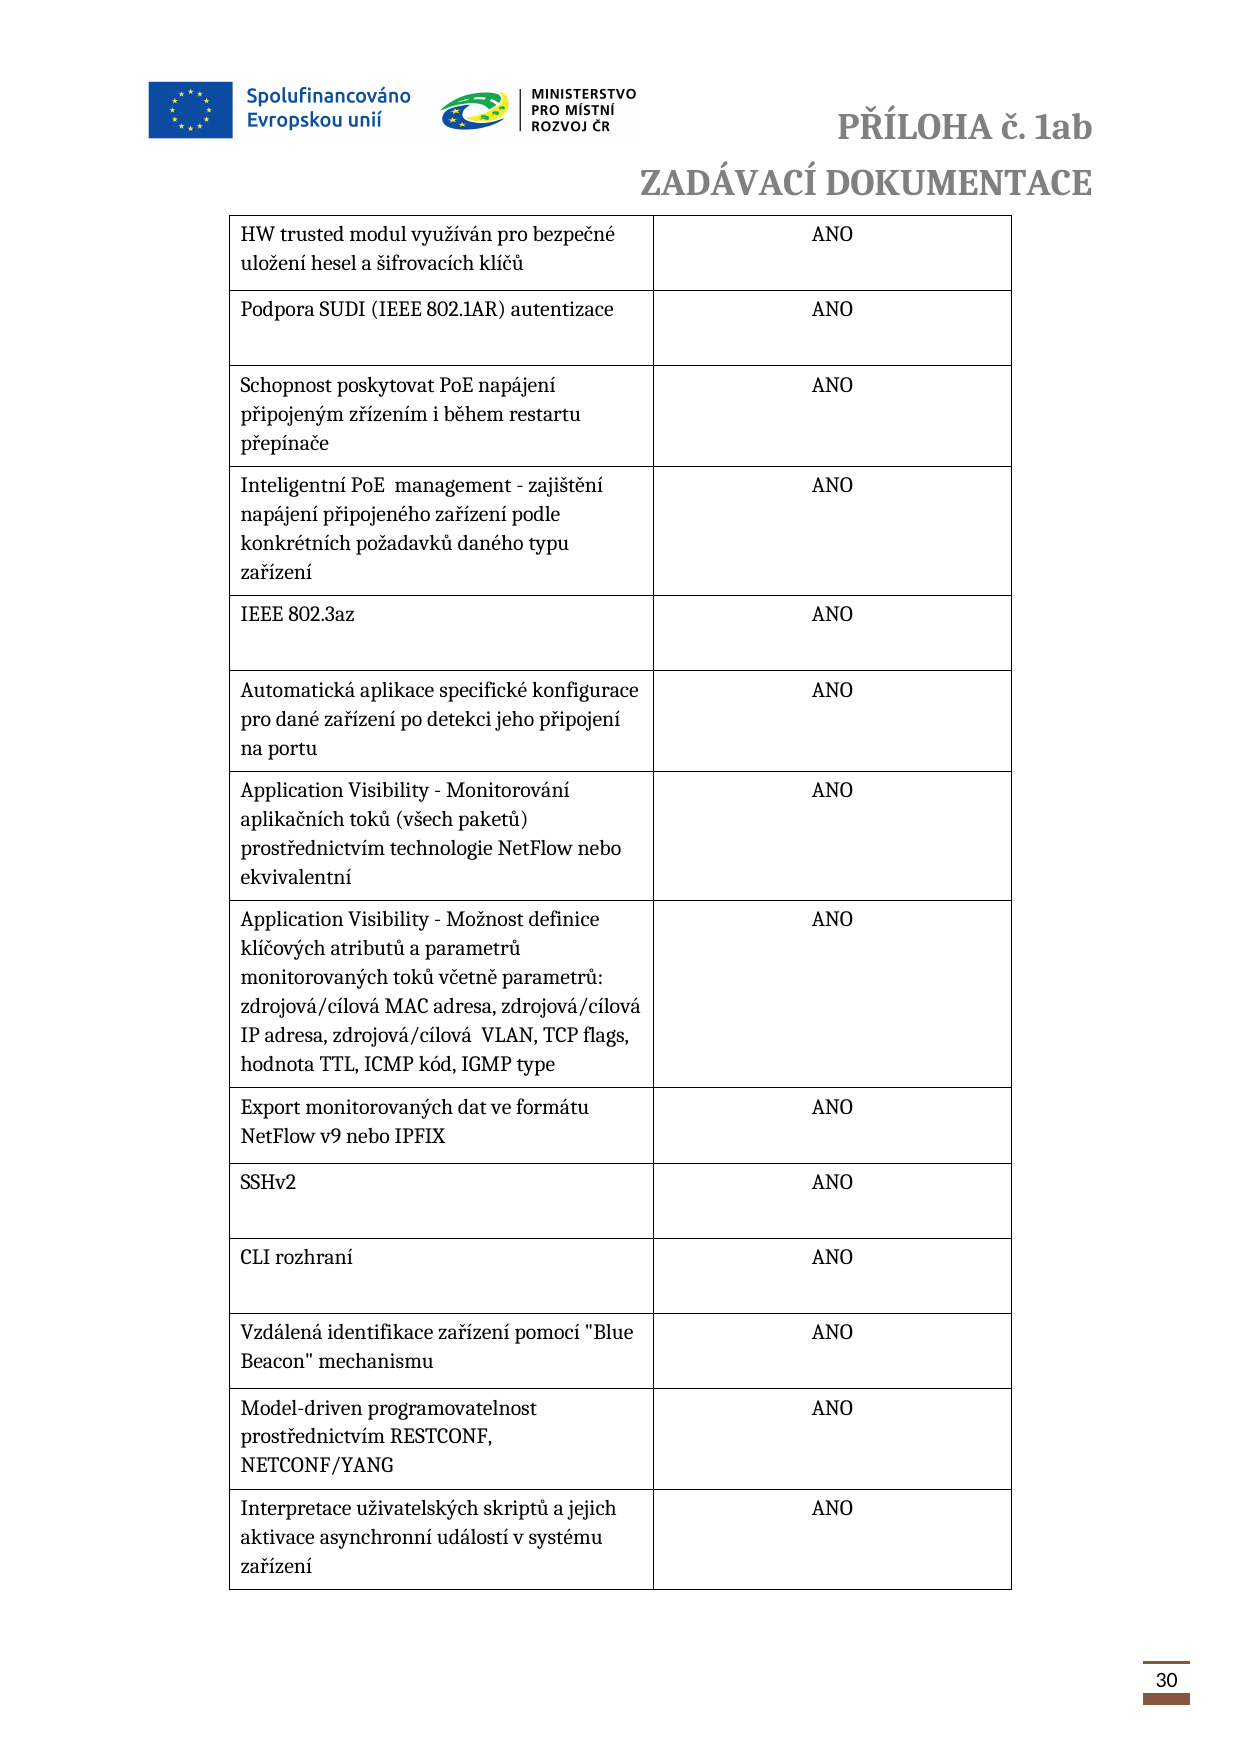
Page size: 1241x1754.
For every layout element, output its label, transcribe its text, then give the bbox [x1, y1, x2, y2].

table_cell Vzdálená identifikace zařízení pomocí "Blue Beacon" mechanismu [230, 1314, 653, 1388]
table_cell ANO [654, 596, 1011, 670]
table_cell Application Visibility - Monitorování aplikačních toků (všech paketů) prostřednictvím technologie NetFlow nebo ekvivalentní [230, 772, 653, 900]
table_cell ANO [654, 1389, 1011, 1488]
table_cell IEEE 802.3az [230, 596, 653, 670]
table_cell CLI rozhraní [230, 1239, 653, 1313]
table_cell ANO [654, 772, 1011, 900]
table_cell ANO [654, 1239, 1011, 1313]
table_cell Export monitorovaných dat ve formátu NetFlow v9 nebo IPFIX [230, 1088, 653, 1162]
table_cell Schopnost poskytovat PoE napájení připojeným zřízením i během restartu přepínače [230, 366, 653, 466]
table_cell ANO [654, 1314, 1011, 1388]
table_cell ANO [654, 467, 1011, 595]
table_cell ANO [654, 216, 1011, 290]
table_cell Podpora SUDI (IEEE 802.1AR) autentizace [230, 291, 653, 365]
table_cell ANO [654, 1490, 1011, 1589]
table_cell ANO [654, 1088, 1011, 1162]
table_cell ANO [654, 671, 1011, 771]
table_cell ANO [654, 901, 1011, 1087]
table_cell Application Visibility - Možnost definice klíčových atributů a parametrů monitorovaných toků včetně parametrů: zdrojová/cílová MAC adresa, zdrojová/cílová IP adresa, zdrojová/cílová VLAN, TCP flags, hodnota TTL, ICMP kód, IGMP type [230, 901, 653, 1087]
table_cell HW trusted modul využíván pro bezpečné uložení hesel a šifrovacích klíčů [230, 216, 653, 290]
table_cell Automatická aplikace specifické konfigurace pro dané zařízení po detekci jeho připojení na portu [230, 671, 653, 771]
table_cell ANO [654, 291, 1011, 365]
table_cell ANO [654, 366, 1011, 466]
table_cell SSHv2 [230, 1164, 653, 1238]
table_cell Model-driven programovatelnost prostřednictvím RESTCONF, NETCONF/YANG [230, 1389, 653, 1488]
table_cell Interpretace uživatelských skriptů a jejich aktivace asynchronní událostí v systému zařízení [230, 1490, 653, 1589]
picture [147, 80, 639, 140]
table_cell Inteligentní PoE management - zajištění napájení připojeného zařízení podle konkrétních požadavků daného typu zařízení [230, 467, 653, 595]
table_cell ANO [654, 1164, 1011, 1238]
